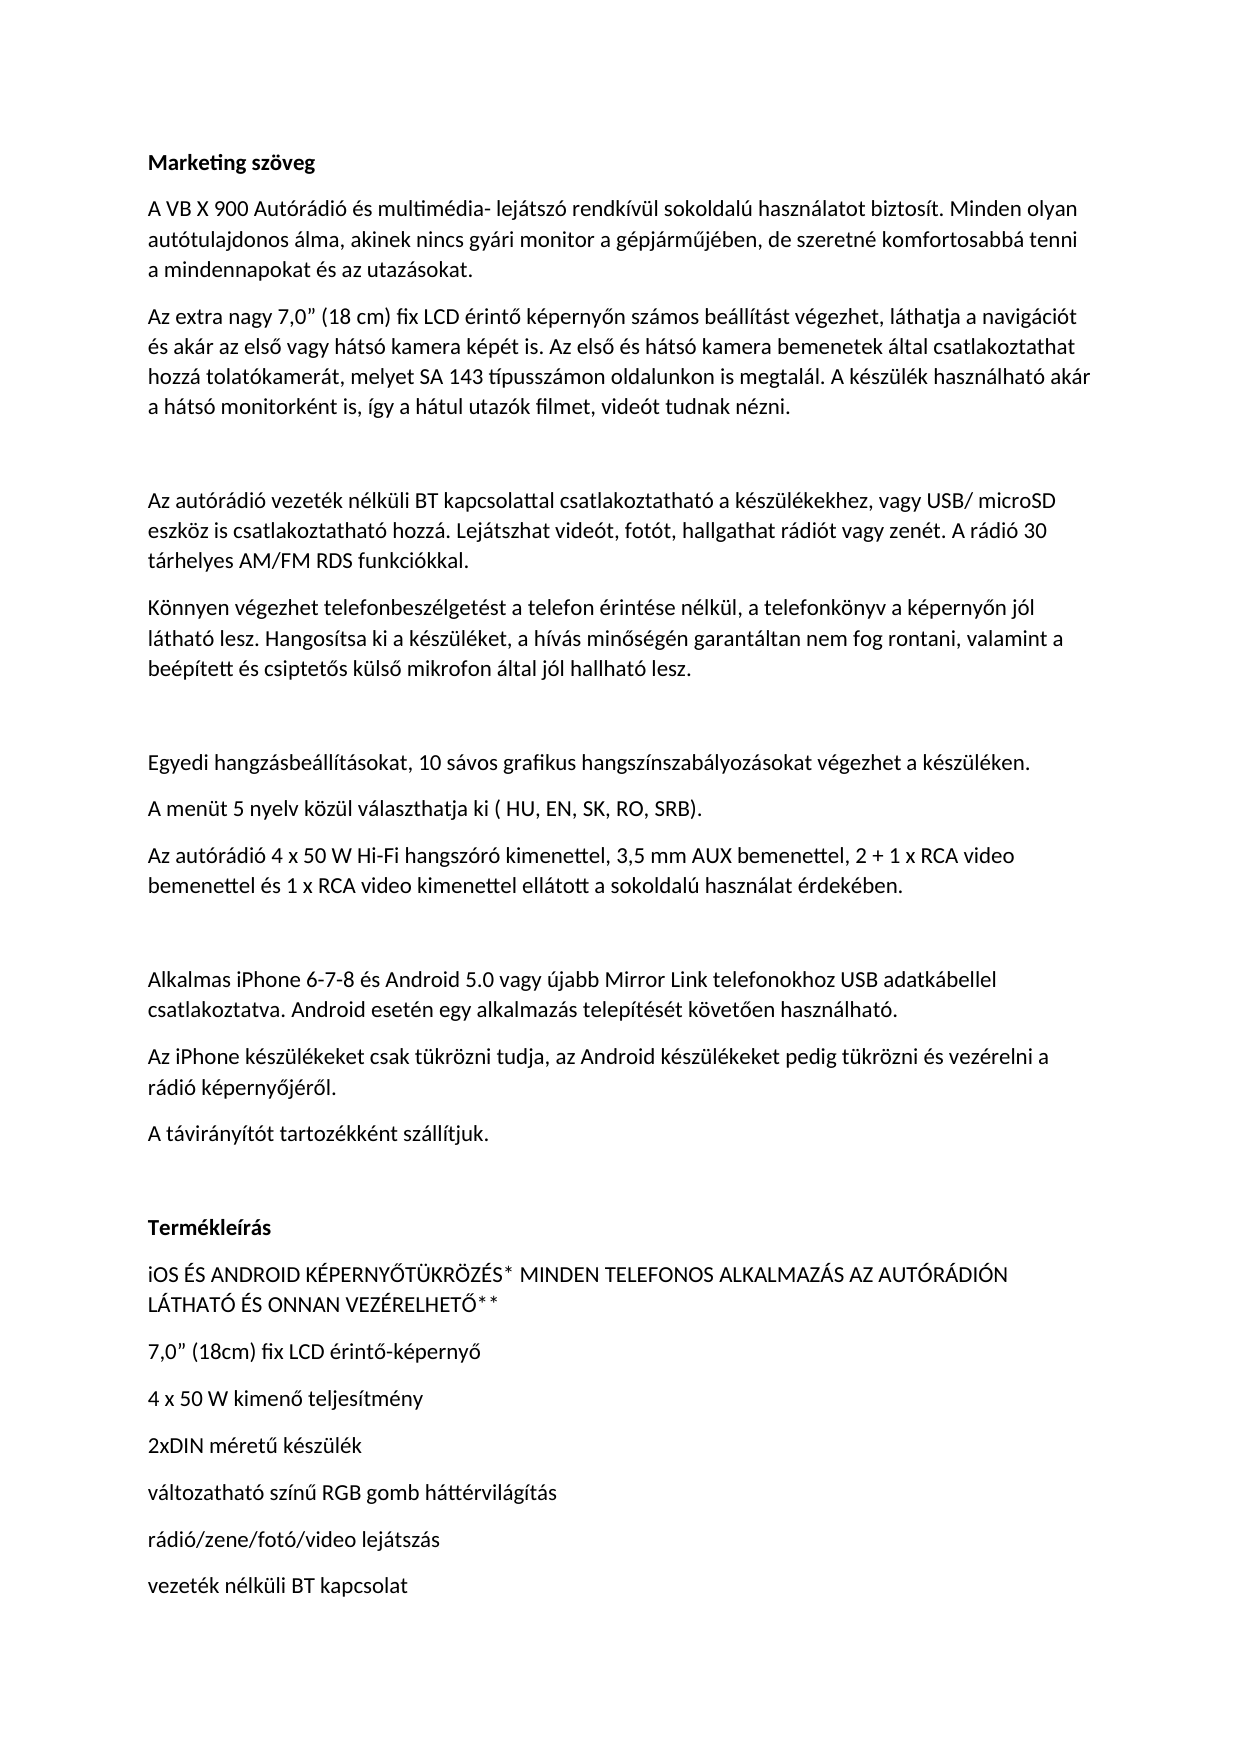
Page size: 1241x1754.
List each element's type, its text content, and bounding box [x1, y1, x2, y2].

text 4 x 50 W kimenő teljesítmény [148, 1384, 1093, 1412]
text Alkalmas iPhone 6-7-8 és Android 5.0 vagy újabb Mirror Link telefonokhoz USB adatkábellel csatlakoztatva. Android esetén egy alkalmazás telepítését követően használható. [148, 965, 1093, 1023]
text A VB X 900 Autórádió és multimédia- lejátszó rendkívül sokoldalú használatot biztosít. Minden olyan autótulajdonos álma, akinek nincs gyári monitor a gépjárműjében, de szeretné komfortosabbá tenni a mindennapokat és az utazásokat. [148, 194, 1093, 283]
text vezeték nélküli BT kapcsolat [148, 1572, 1093, 1599]
text 7,0” (18cm) fix LCD érintő-képernyő [148, 1337, 1093, 1365]
text Termékleírás [148, 1213, 1093, 1241]
text Könnyen végezhet telefonbeszélgetést a telefon érintése nélkül, a telefonkönyv a képernyőn jól látható lesz. Hangosítsa ki a készüléket, a hívás minőségén garantáltan nem fog rontani, valamint a beépített és csiptetős külső mikrofon által jól hallható lesz. [148, 593, 1093, 682]
text Az extra nagy 7,0” (18 cm) fix LCD érintő képernyőn számos beállítást végezhet, láthatja a navigációt és akár az első vagy hátsó kamera képét is. Az első és hátsó kamera bemenetek által csatlakoztathat hozzá tolatókamerát, melyet SA 143 típusszámon oldalunkon is megtalál. A készülék használható akár a hátsó monitorként is, így a hátul utazók filmet, videót tudnak nézni. [148, 302, 1093, 420]
text Az autórádió 4 x 50 W Hi-Fi hangszóró kimenettel, 3,5 mm AUX bemenettel, 2 + 1 x RCA video bemenettel és 1 x RCA video kimenettel ellátott a sokoldalú használat érdekében. [148, 841, 1093, 899]
text 2xDIN méretű készülék [148, 1431, 1093, 1459]
text változatható színű RGB gomb háttérvilágítás [148, 1478, 1093, 1506]
text iOS ÉS ANDROID KÉPERNYŐTÜKRÖZÉS* MINDEN TELEFONOS ALKALMAZÁS AZ AUTÓRÁDIÓN LÁTHATÓ ÉS ONNAN VEZÉRELHETŐ** [148, 1260, 1093, 1318]
text Az autórádió vezeték nélküli BT kapcsolattal csatlakoztatható a készülékekhez, vagy USB/ microSD eszköz is csatlakoztatható hozzá. Lejátszhat videót, fotót, hallgathat rádiót vagy zenét. A rádió 30 tárhelyes AM/FM RDS funkciókkal. [148, 486, 1093, 574]
text Az iPhone készülékeket csak tükrözni tudja, az Android készülékeket pedig tükrözni és vezérelni a rádió képernyőjéről. [148, 1042, 1093, 1101]
text rádió/zene/fotó/video lejátszás [148, 1525, 1093, 1553]
text Egyedi hangzásbeállításokat, 10 sávos grafikus hangszínszabályozásokat végezhet a készüléken. [148, 748, 1093, 776]
text A távirányítót tartozékként szállítjuk. [148, 1119, 1093, 1147]
text A menüt 5 nyelv közül választhatja ki ( HU, EN, SK, RO, SRB). [148, 794, 1093, 822]
text Marketing szöveg [148, 148, 1093, 176]
